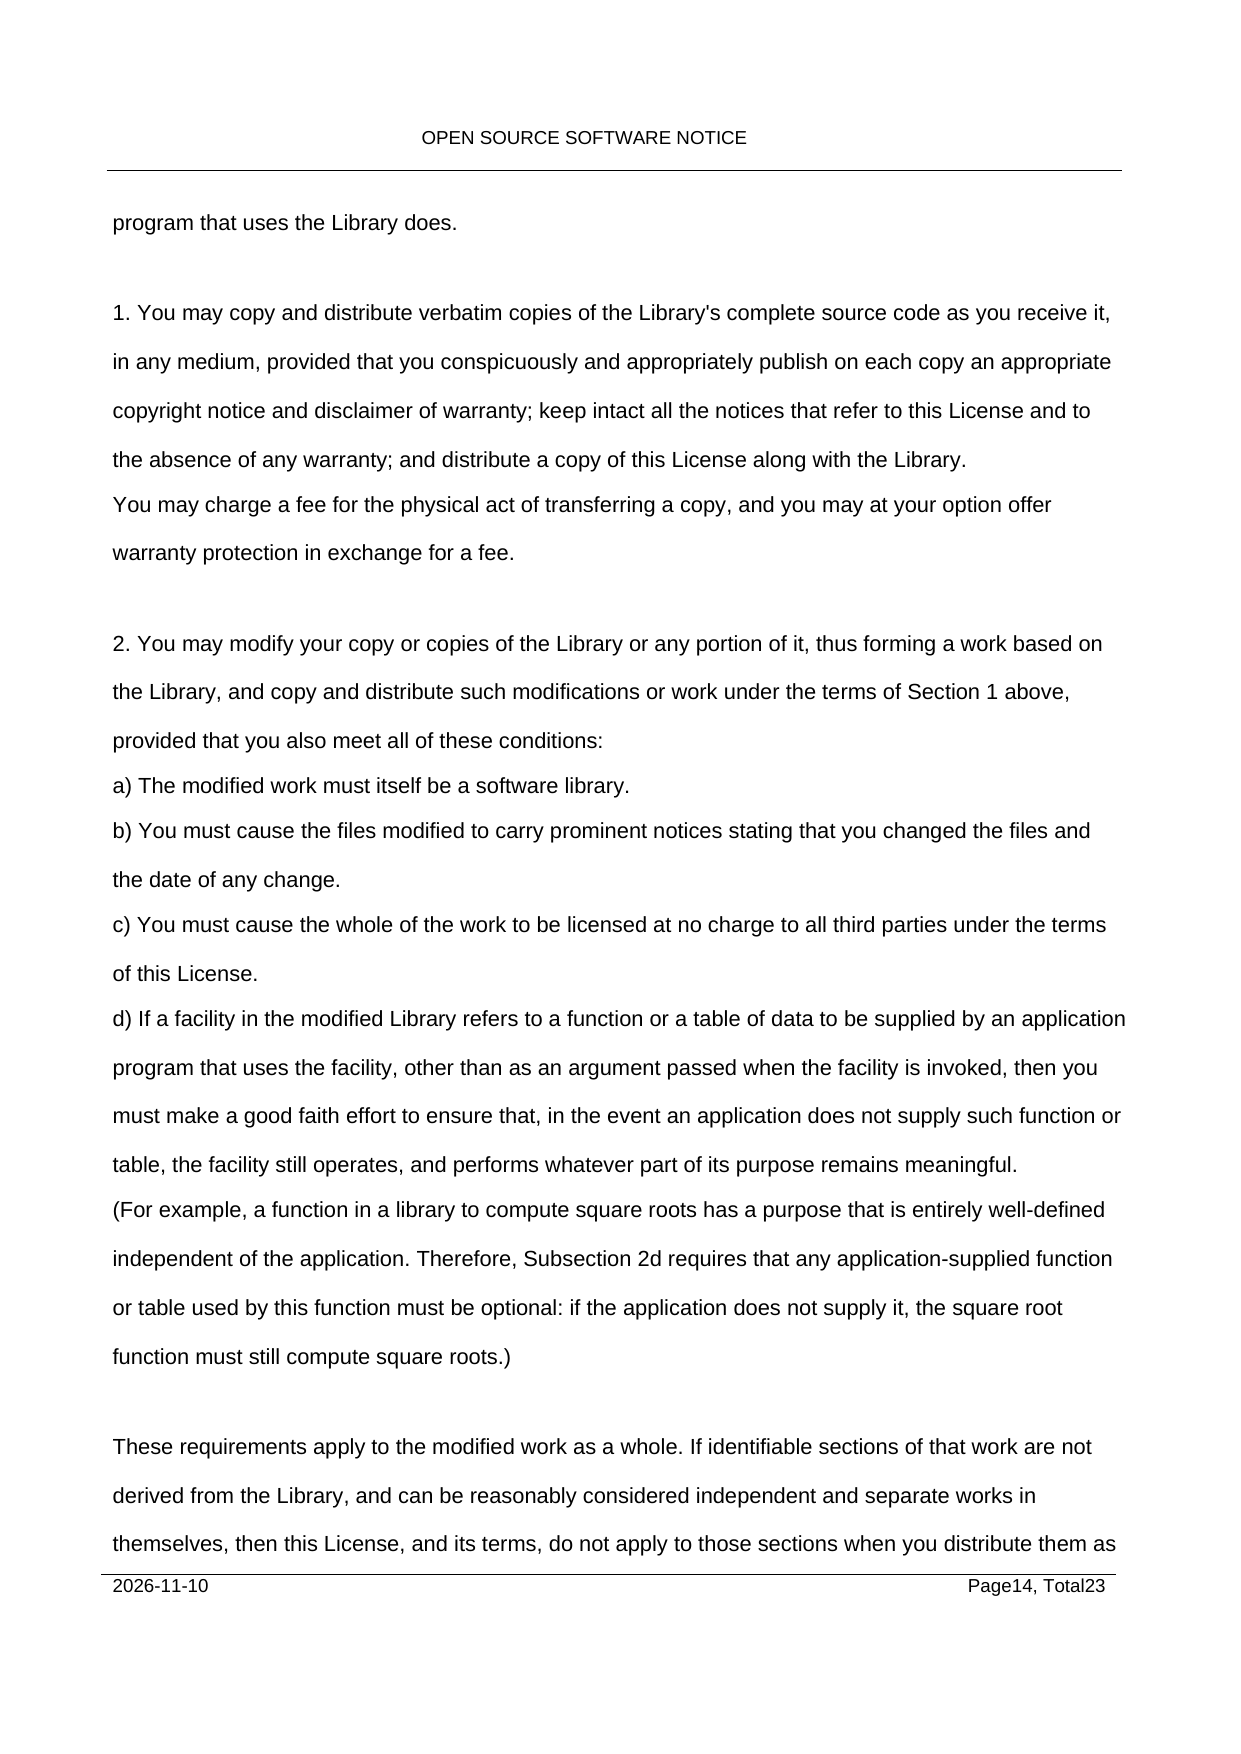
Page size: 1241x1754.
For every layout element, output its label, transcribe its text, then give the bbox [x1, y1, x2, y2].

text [112, 1430, 1128, 1560]
text 2. You may modify your copy or copies of the Library or any portion of it, thus forming a work based on the Library, and copy and distribute such modifications or work under the terms of Section 1 above, provided that you also meet all of these conditions: [112, 627, 1128, 757]
text c) You must cause the whole of the work to be licensed at no charge to all third parties under the terms of this License. [112, 908, 1128, 990]
text d) If a facility in the modified Library refers to a function or a table of data to be supplied by an application program that uses the facility, other than as an argument passed when the facility is invoked, then you must make a good faith effort to ensure that, in the event an application does not supply such function or table, the facility still operates, and performs whatever part of its purpose remains meaningful. [112, 1002, 1128, 1181]
text (For example, a function in a library to compute square roots has a purpose that is entirely well-defined independent of the application. Therefore, Subsection 2d requires that any application-supplied function or table used by this function must be optional: if the application does not supply it, the square root function must still compute square roots.) [112, 1194, 1128, 1372]
text 1. You may copy and distribute verbatim copies of the Library's complete source code as you receive it, in any medium, provided that you conspicuously and appropriately publish on each copy an appropriate copyright notice and disclaimer of warranty; keep intact all the notices that refer to this License and to the absence of any warranty; and distribute a copy of this License along with the Library. [112, 297, 1128, 475]
text b) You must cause the files modified to carry prominent notices stating that you changed the files and the date of any change. [112, 814, 1128, 896]
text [112, 206, 1128, 239]
text a) The modified work must itself be a software library. [112, 769, 1128, 802]
text You may charge a fee for the physical act of transferring a copy, and you may at your option offer warranty protection in exchange for a fee. [112, 488, 1128, 569]
